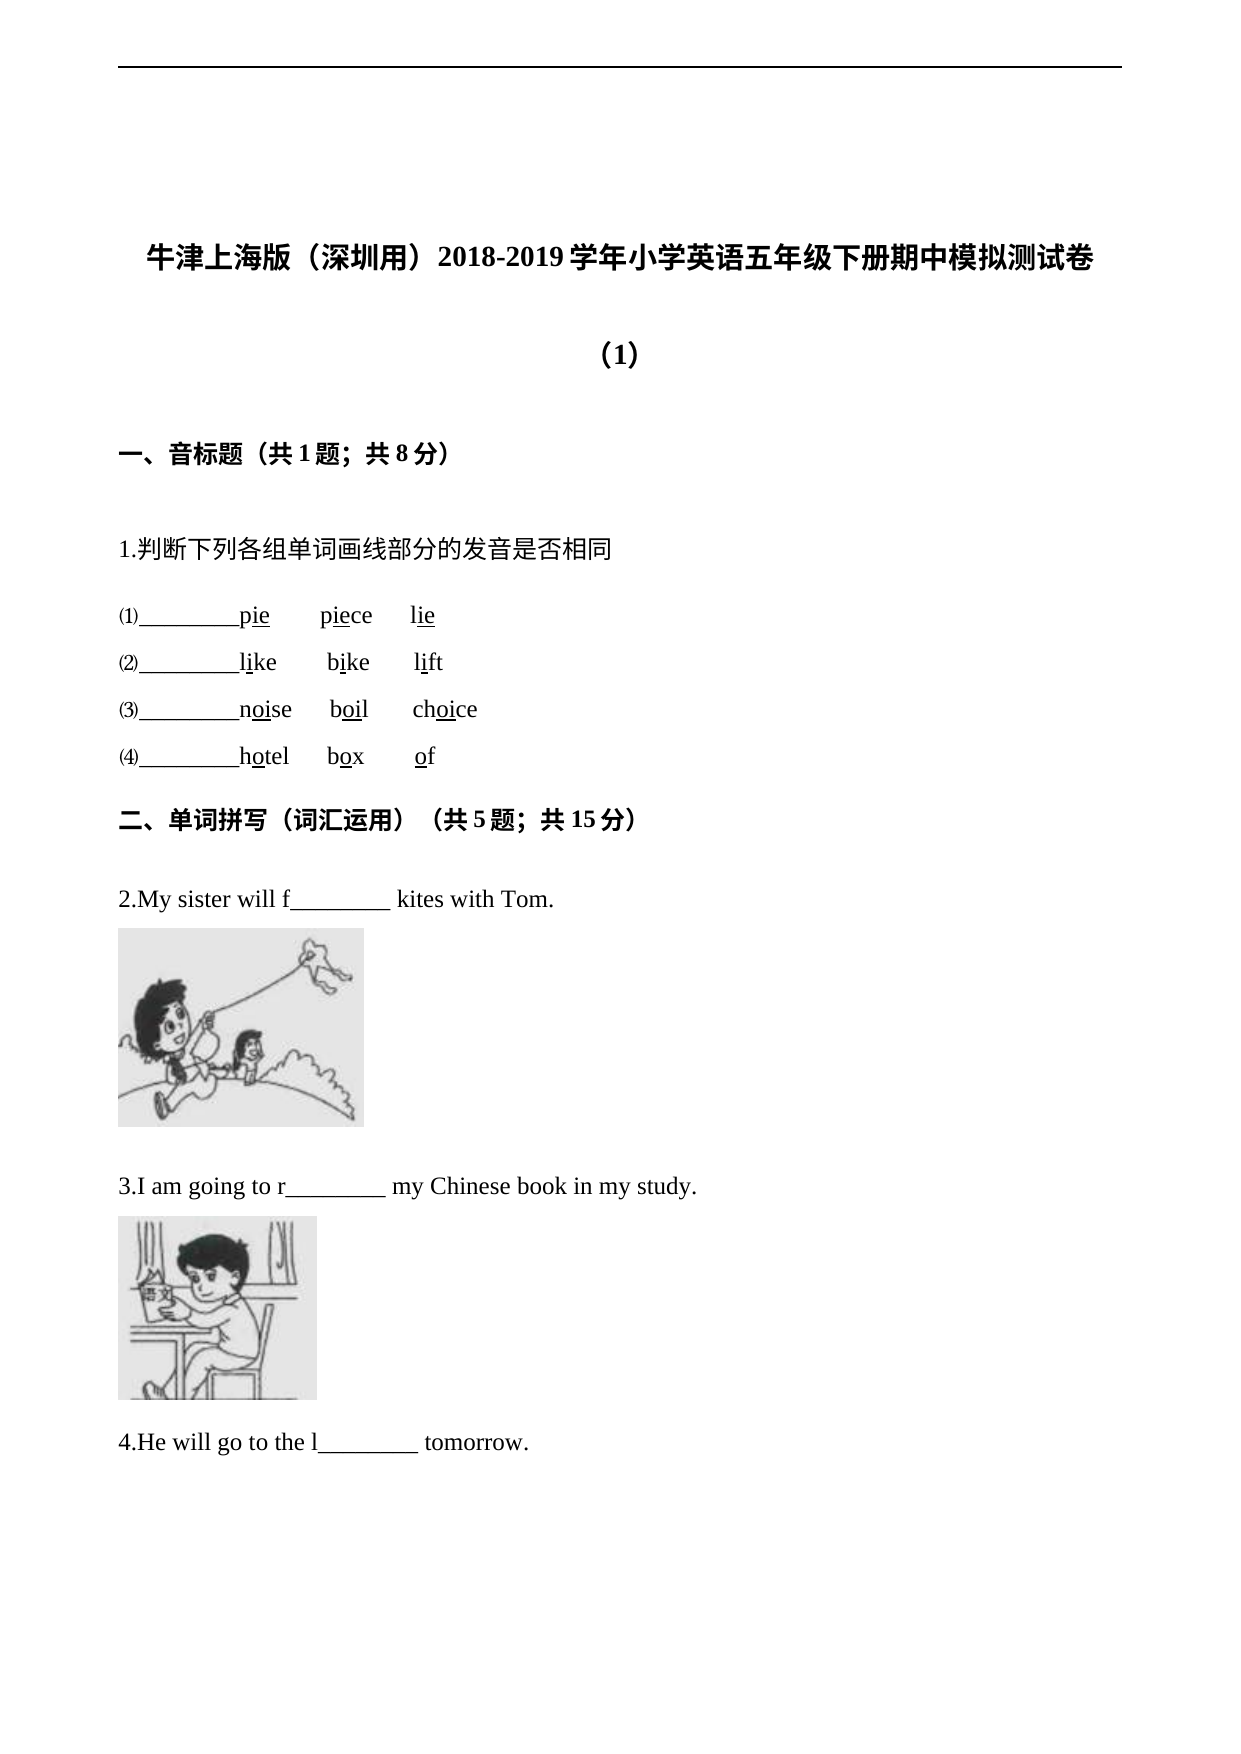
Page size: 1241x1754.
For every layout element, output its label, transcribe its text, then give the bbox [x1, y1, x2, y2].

text 2.My sister will f________ kites with Tom. [118, 882, 1122, 914]
text 一、音标题（共1题；共8分） [118, 420, 1122, 485]
text 1.判断下列各组单词画线部分的发音是否相同 [118, 516, 1122, 581]
text ⑶________noise boil choice [118, 692, 1122, 725]
text ⑴________pie piece lie [118, 599, 1122, 631]
text 牛津上海版（深圳用）2018-2019学年小学英语五年级下册期中模拟测试卷（1） [118, 224, 1122, 386]
picture [118, 1216, 317, 1400]
picture [118, 928, 364, 1127]
text 4.He will go to the l________ tomorrow. [118, 1425, 1122, 1457]
text 二、单词拼写（词汇运用）（共5题；共15分） [118, 786, 1122, 851]
text 3.I am going to r________ my Chinese book in my study. [118, 1169, 1122, 1202]
text ⑷________hotel box of [118, 739, 1122, 772]
text ⑵________like bike lift [118, 646, 1122, 678]
